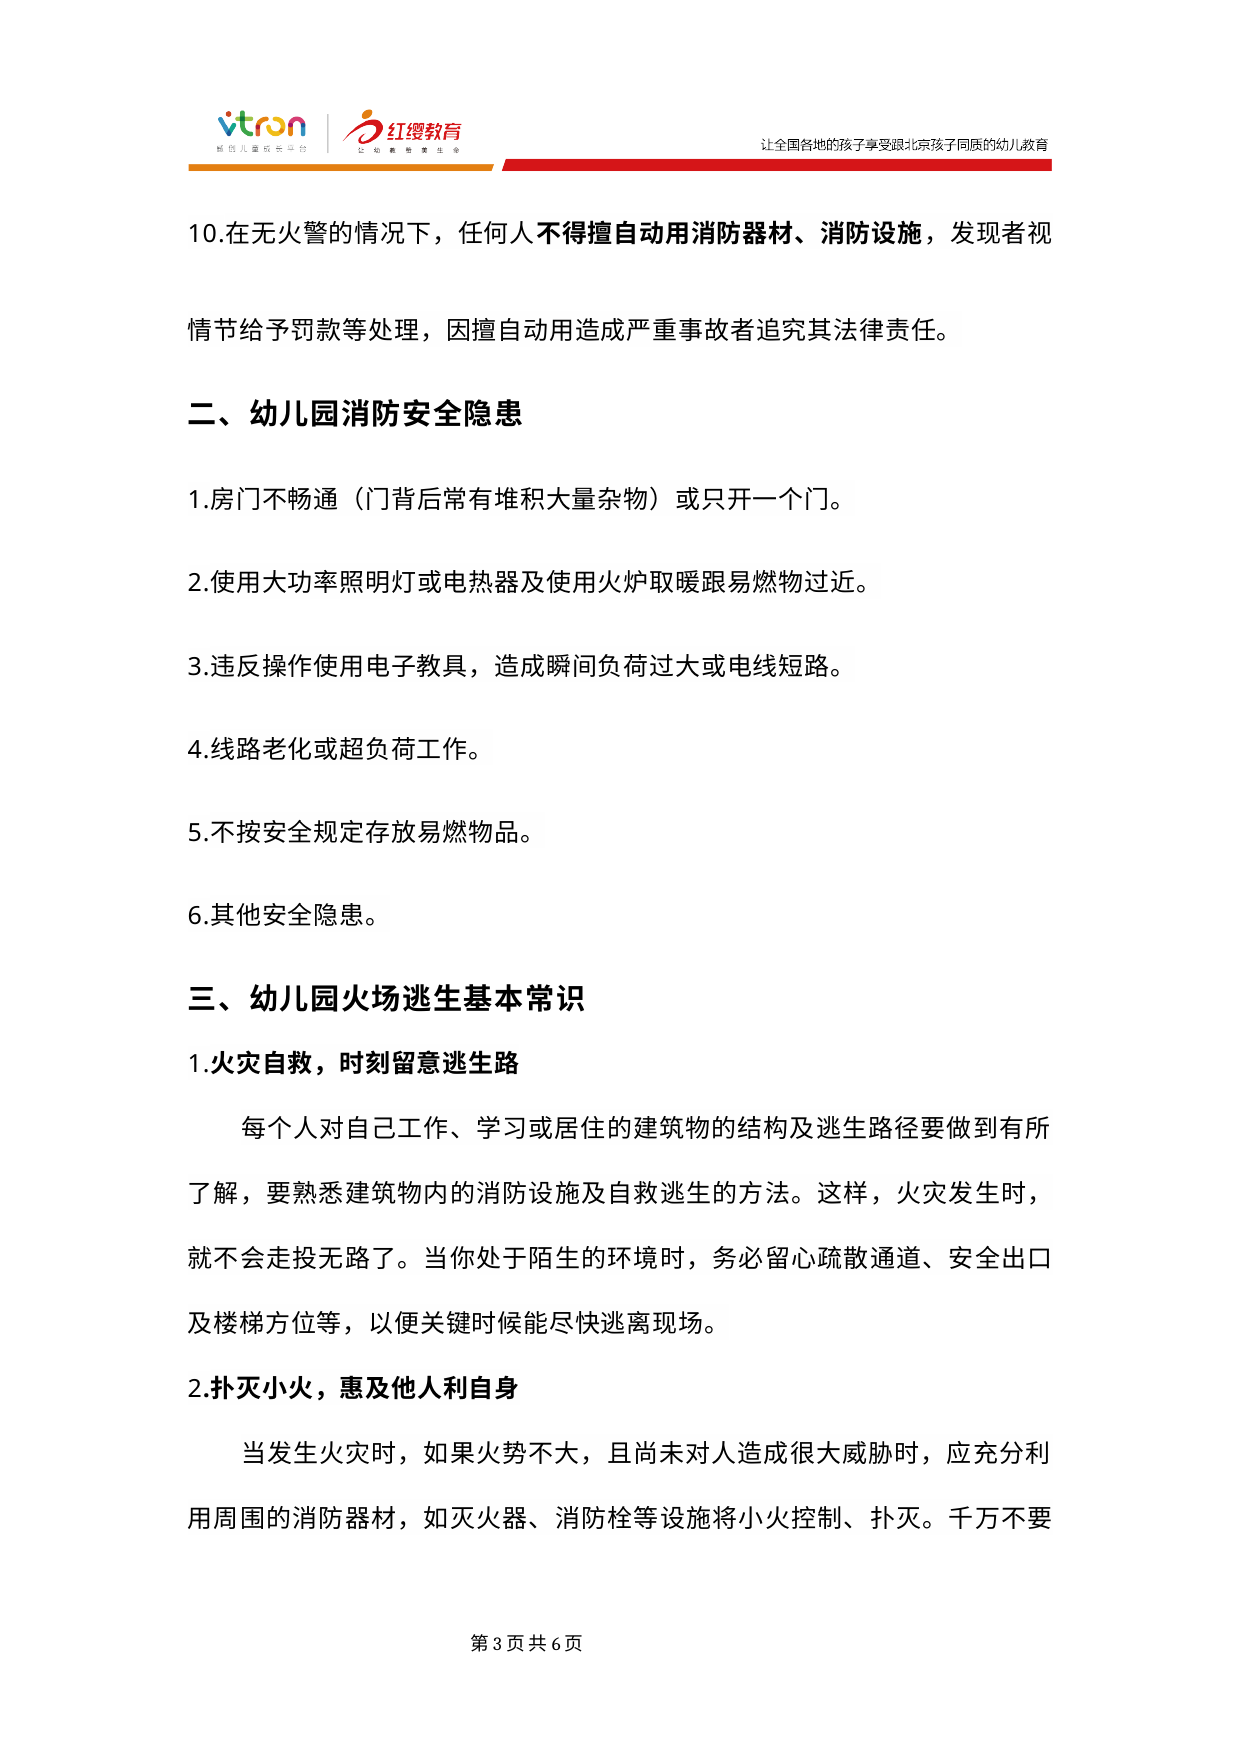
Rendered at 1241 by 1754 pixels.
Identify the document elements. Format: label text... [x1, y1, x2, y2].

text 2.使用大功率照明灯或电热器及使用火炉取暖跟易燃物过近。 [187, 548, 1053, 613]
text 6.其他安全隐患。 [187, 881, 1053, 946]
list 三、幼儿园火场逃生基本常识 [187, 964, 1053, 1029]
text 5.不按安全规定存放易燃物品。 [187, 798, 1053, 863]
text 每个人对自己工作、学习或居住的建筑物的结构及逃生路径要做到有所了解，要熟悉建筑物内的消防设施及自救逃生的方法。这样，火灾发生时，就不会走投无路了。当你处于陌生的环境时，务必留心疏散通道、安全出口及楼梯方位等，以便关键时候能尽快逃离现场。 [187, 1094, 1053, 1354]
list 二、幼儿园消防安全隐患 [187, 379, 1053, 444]
text 4.线路老化或超负荷工作。 [187, 715, 1053, 780]
text 2.扑灭小火，惠及他人利自身 [187, 1354, 1053, 1419]
picture [188, 88, 1052, 189]
text 3.违反操作使用电子教具，造成瞬间负荷过大或电线短路。 [187, 632, 1053, 697]
text 当发生火灾时，如果火势不大，且尚未对人造成很大威胁时，应充分利用周围的消防器材，如灭火器、消防栓等设施将小火控制、扑灭。千万不要惊慌失措地乱叫乱窜，或置他人于不顾而只顾自己“开溜”，或置小火于不顾而酿成大灾。 [187, 1419, 1053, 1549]
text 1.房门不畅通（门背后常有堆积大量杂物）或只开一个门。 [187, 465, 1053, 530]
text 10.在无火警的情况下，任何人不得擅自动用消防器材、消防设施，发现者视情节给予罚款等处理，因擅自动用造成严重事故者追究其法律责任。 [187, 199, 1053, 361]
text 1.火灾自救，时刻留意逃生路 [187, 1029, 1053, 1094]
